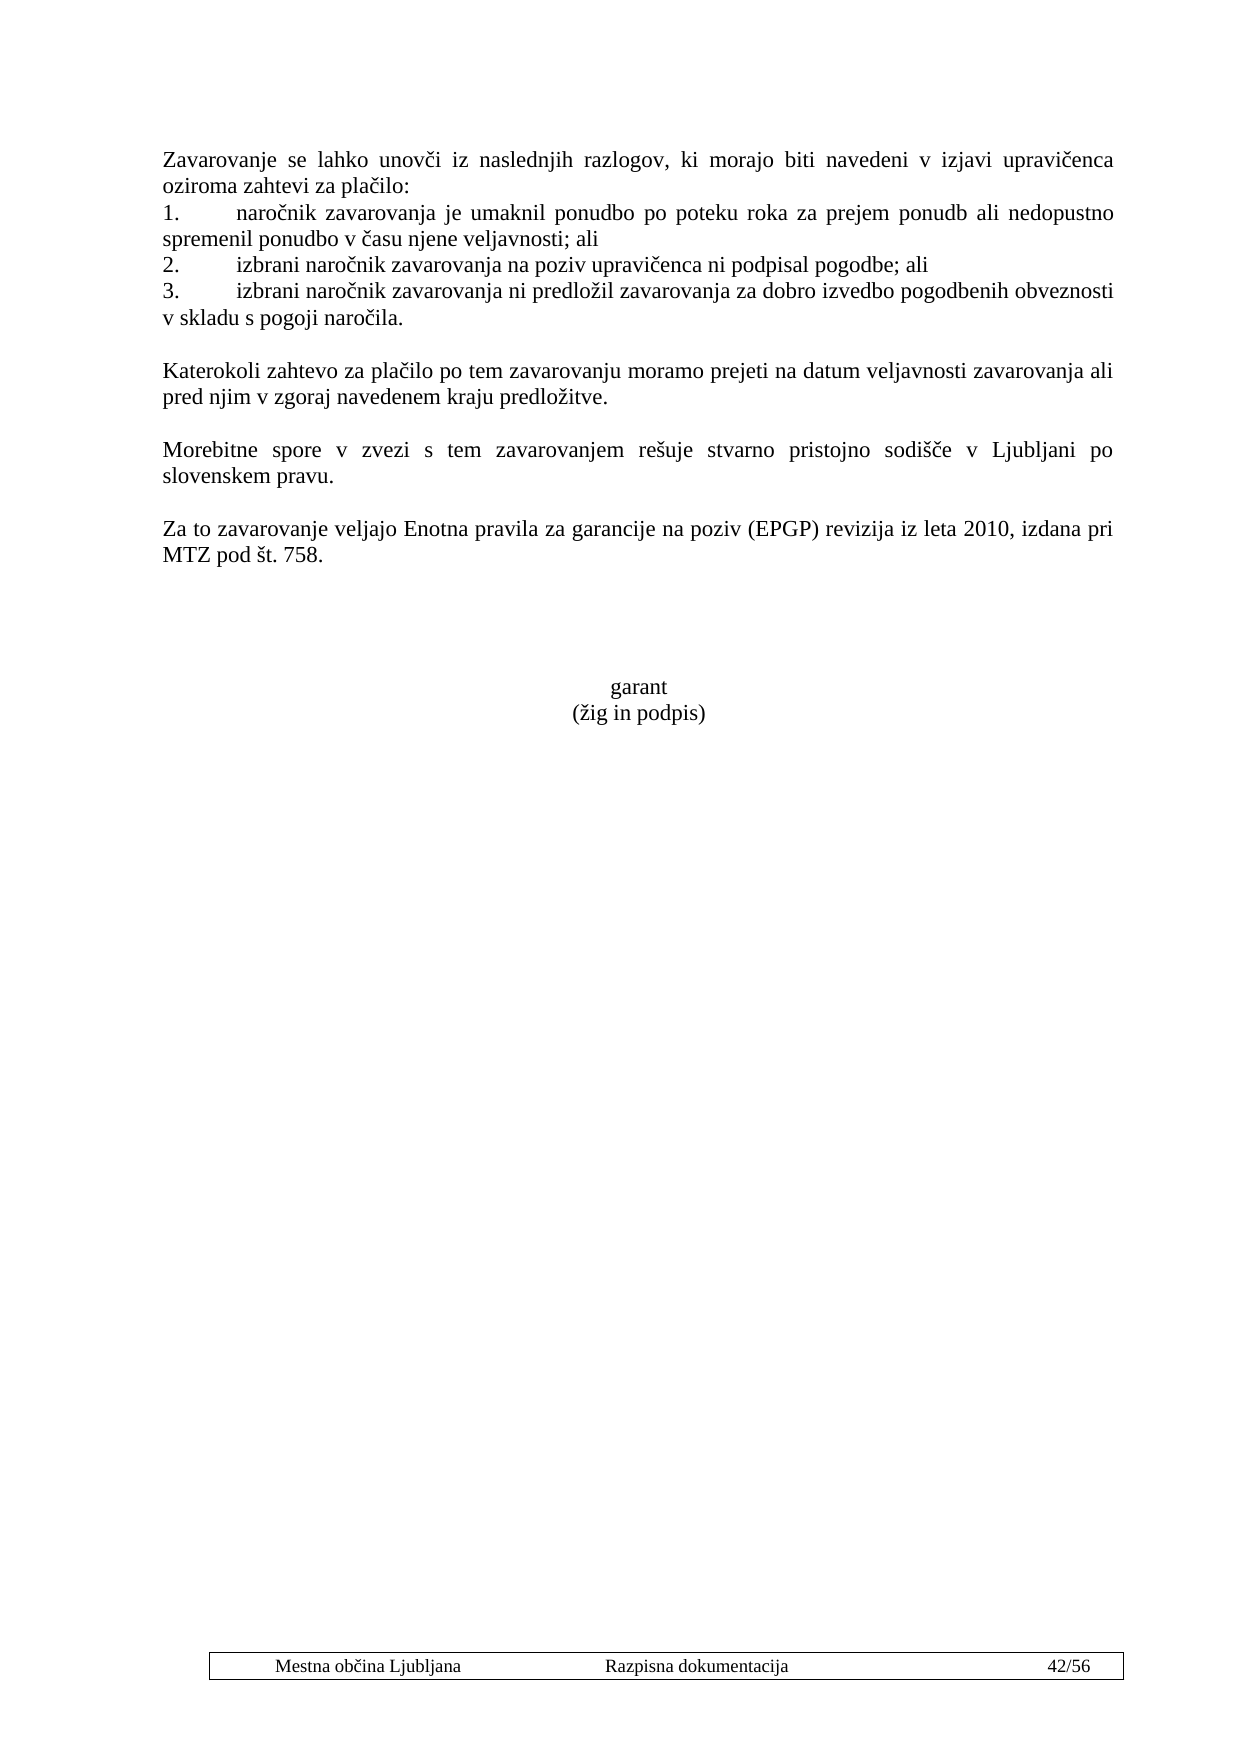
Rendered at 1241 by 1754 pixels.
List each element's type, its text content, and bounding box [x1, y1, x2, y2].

text garant [162, 673, 1115, 699]
text Zavarovanje se lahko unovči iz naslednjih razlogov, ki morajo biti navedeni v izjavi upravičenca oziroma zahtevi za plačilo: [162, 146, 1115, 198]
list naročnik zavarovanja je umaknil ponudbo po poteku roka za prejem ponudb ali nedopustno spremenil ponudbo v času njene veljavnosti; ali [162, 198, 1115, 251]
list izbrani naročnik zavarovanja na poziv upravičenca ni podpisal pogodbe; ali [162, 251, 1115, 278]
text Za to zavarovanje veljajo Enotna pravila za garancije na poziv (EPGP) revizija iz leta 2010, izdana pri MTZ pod št. 758. [162, 515, 1115, 567]
list izbrani naročnik zavarovanja ni predložil zavarovanja za dobro izvedbo pogodbenih obveznosti v skladu s pogoji naročila. [162, 278, 1115, 330]
text (žig in podpis) [162, 699, 1115, 726]
text Katerokoli zahtevo za plačilo po tem zavarovanju moramo prejeti na datum veljavnosti zavarovanja ali pred njim v zgoraj navedenem kraju predložitve. [162, 357, 1115, 409]
text Morebitne spore v zvezi s tem zavarovanjem rešuje stvarno pristojno sodišče v Ljubljani po slovenskem pravu. [162, 436, 1115, 488]
